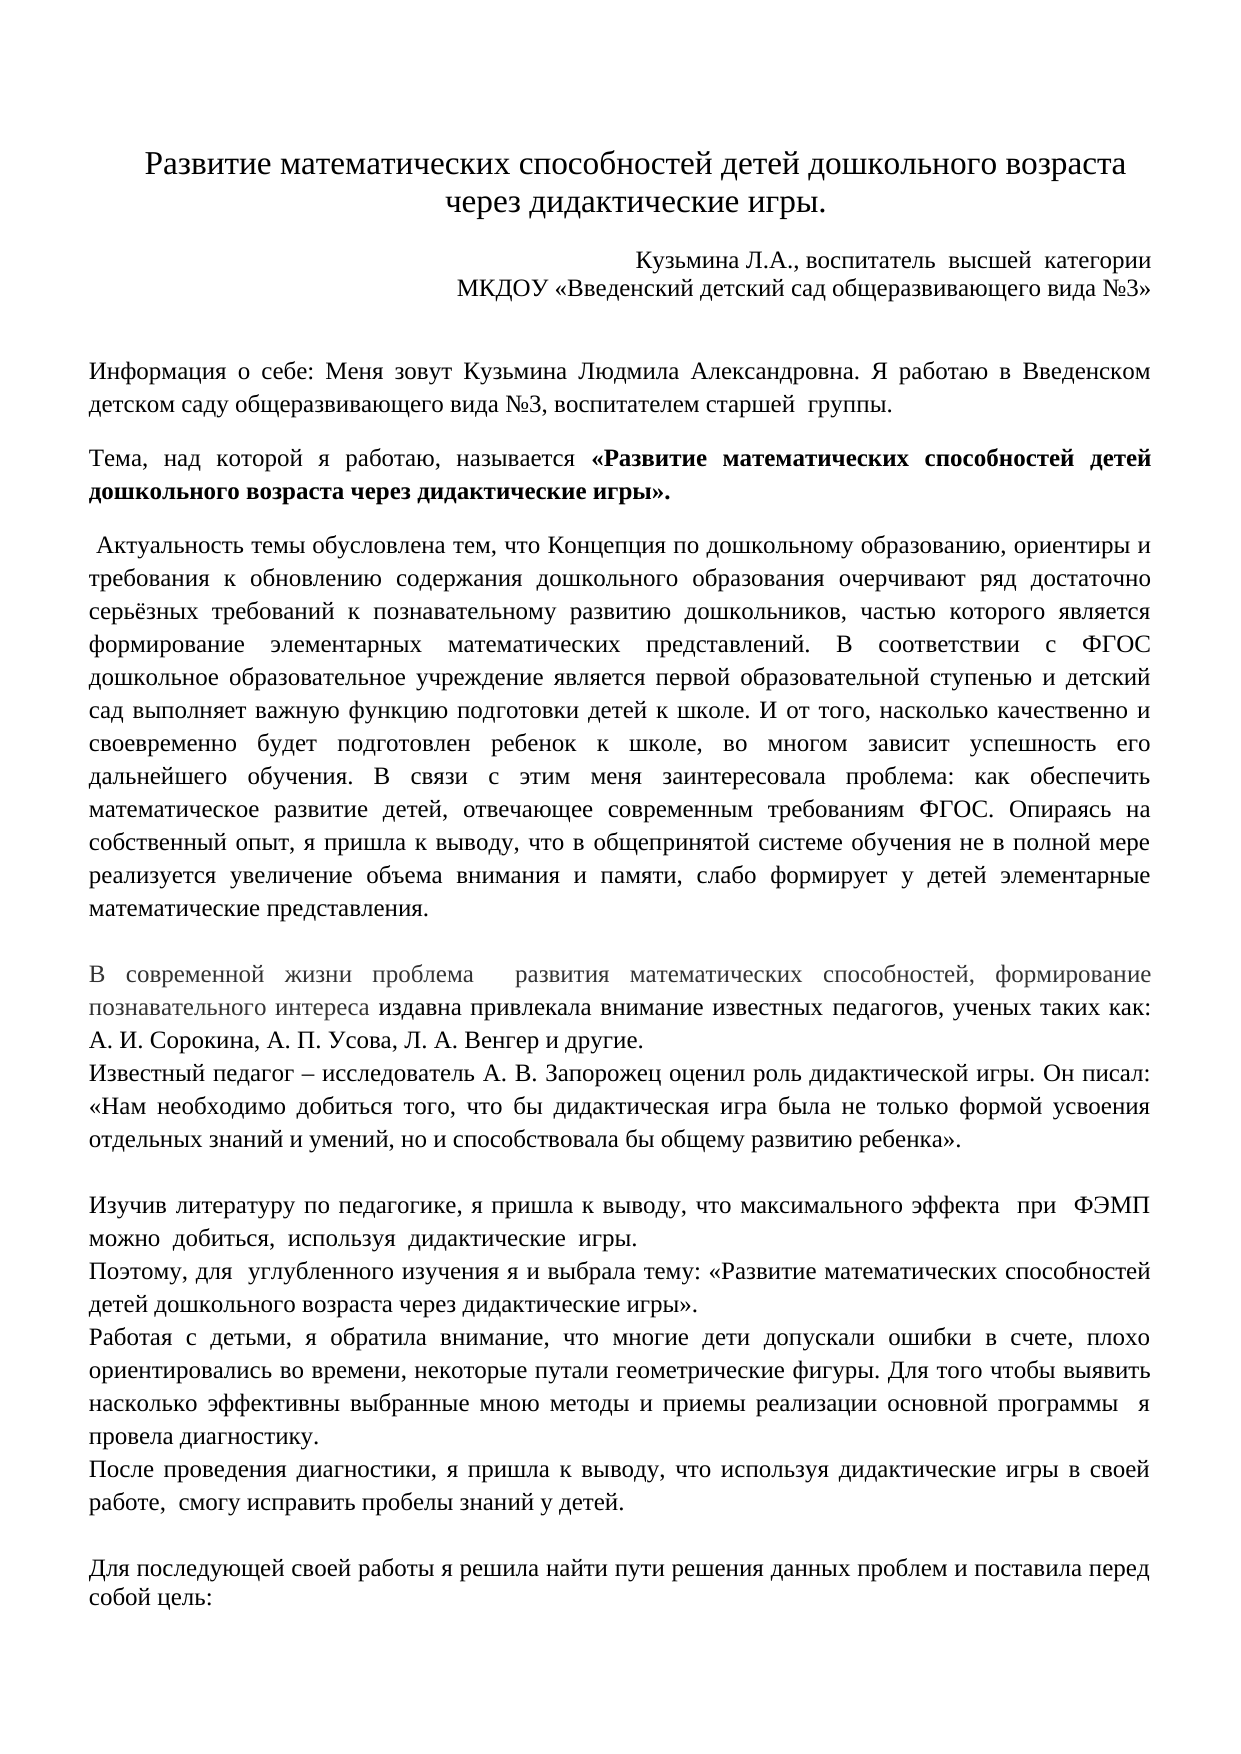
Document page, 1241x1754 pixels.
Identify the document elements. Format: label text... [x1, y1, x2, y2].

text Развитие математических способностей детей дошкольного возраста через дидактические игры. [120, 143, 1152, 220]
text Кузьмина Л.А., воспитатель высшей категории [120, 245, 1152, 273]
text Для последующей своей работы я решила найти пути решения данных проблем и поставила перед собой цель: [89, 1553, 1152, 1611]
text Тема, над которой я работаю, называется «Развитие математических способностей детей дошкольного возраста через дидактические игры». [89, 443, 1152, 505]
text МКДОУ «Введенский детский сад общеразвивающего вида №3» [89, 273, 1152, 302]
text В современной жизни проблема развития математических способностей, формирование познавательного интереса издавна привлекала внимание известных педагогов, ученых таких как: А. И. Сорокина, А. П. Усова, Л. А. Венгер и другие. [89, 959, 1152, 1054]
text Информация о себе: Меня зовут Кузьмина Людмила Александровна. Я работаю в Введенском детском саду общеразвивающего вида №3, воспитателем старшей группы. [89, 356, 1152, 418]
text Поэтому, для углубленного изучения я и выбрала тему: «Развитие математических способностей детей дошкольного возраста через дидактические игры». [89, 1256, 1152, 1318]
text Работая с детьми, я обратила внимание, что многие дети допускали ошибки в счете, плохо ориентировались во времени, некоторые путали геометрические фигуры. Для того чтобы выявить насколько эффективны выбранные мною методы и приемы реализации основной программы я провела диагностику. [89, 1322, 1152, 1450]
text Известный педагог – исследователь А. В. Запорожец оценил роль дидактической игры. Он писал: «Нам необходимо добиться того, что бы дидактическая игра была не только формой усвоения отдельных знаний и умений, но и способствовала бы общему развитию ребенка». [89, 1058, 1152, 1153]
text После проведения диагностики, я пришла к выводу, что используя дидактические игры в своей работе, смогу исправить пробелы знаний у детей. [89, 1454, 1152, 1516]
text Изучив литературу по педагогике, я пришла к выводу, что максимального эффекта при ФЭМП можно добиться, используя дидактические игры. [89, 1190, 1152, 1252]
text Актуальность темы обусловлена тем, что Концепция по дошкольному образованию, ориентиры и требования к обновлению содержания дошкольного образования очерчивают ряд достаточно серьёзных требований к познавательному развитию дошкольников, частью которого является формирование элементарных математических представлений. В соответствии с ФГОС дошкольное образовательное учреждение является первой образовательной ступенью и детский сад выполняет важную функцию подготовки детей к школе. И от того, насколько качественно и своевременно будет подготовлен ребенок к школе, во многом зависит успешность его дальнейшего обучения. В связи с этим меня заинтересовала проблема: как обеспечить математическое развитие детей, отвечающее современным требованиям ФГОС. Опираясь на собственный опыт, я пришла к выводу, что в общепринятой системе обучения не в полной мере реализуется увеличение объема внимания и памяти, слабо формирует у детей элементарные математические представления. [89, 530, 1152, 922]
